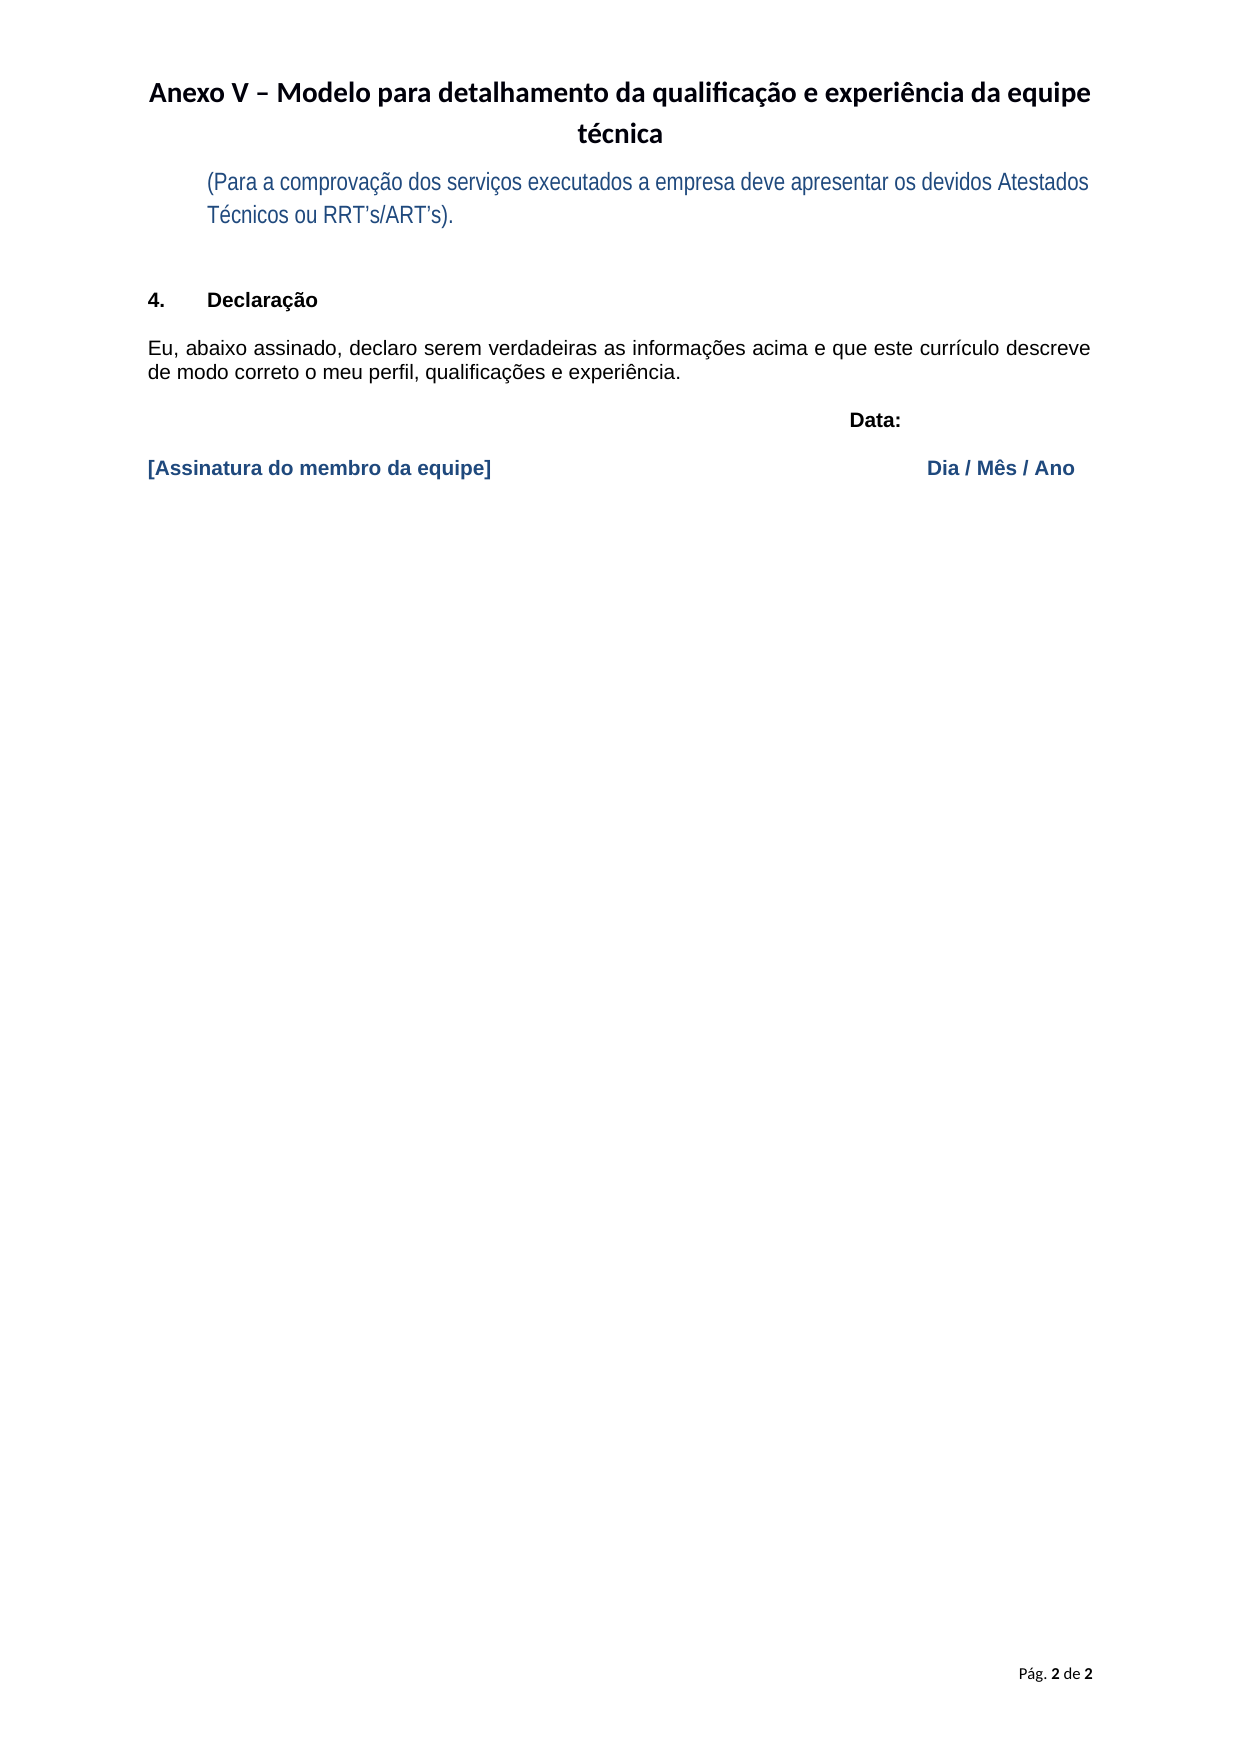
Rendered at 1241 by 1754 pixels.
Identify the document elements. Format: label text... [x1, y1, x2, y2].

list Declaração [148, 288, 1092, 312]
text Data: [148, 408, 1092, 432]
text [Assinatura do membro da equipe] Dia / Mês / Ano [148, 456, 1092, 480]
list (Para a comprovação dos serviços executados a empresa deve apresentar os devidos Atestados Técnicos ou RRT’s/ART’s). [207, 167, 1092, 228]
text Eu, abaixo assinado, declaro serem verdadeiras as informações acima e que este currículo descreve de modo correto o meu perfil, qualificações e experiência. [148, 336, 1092, 384]
